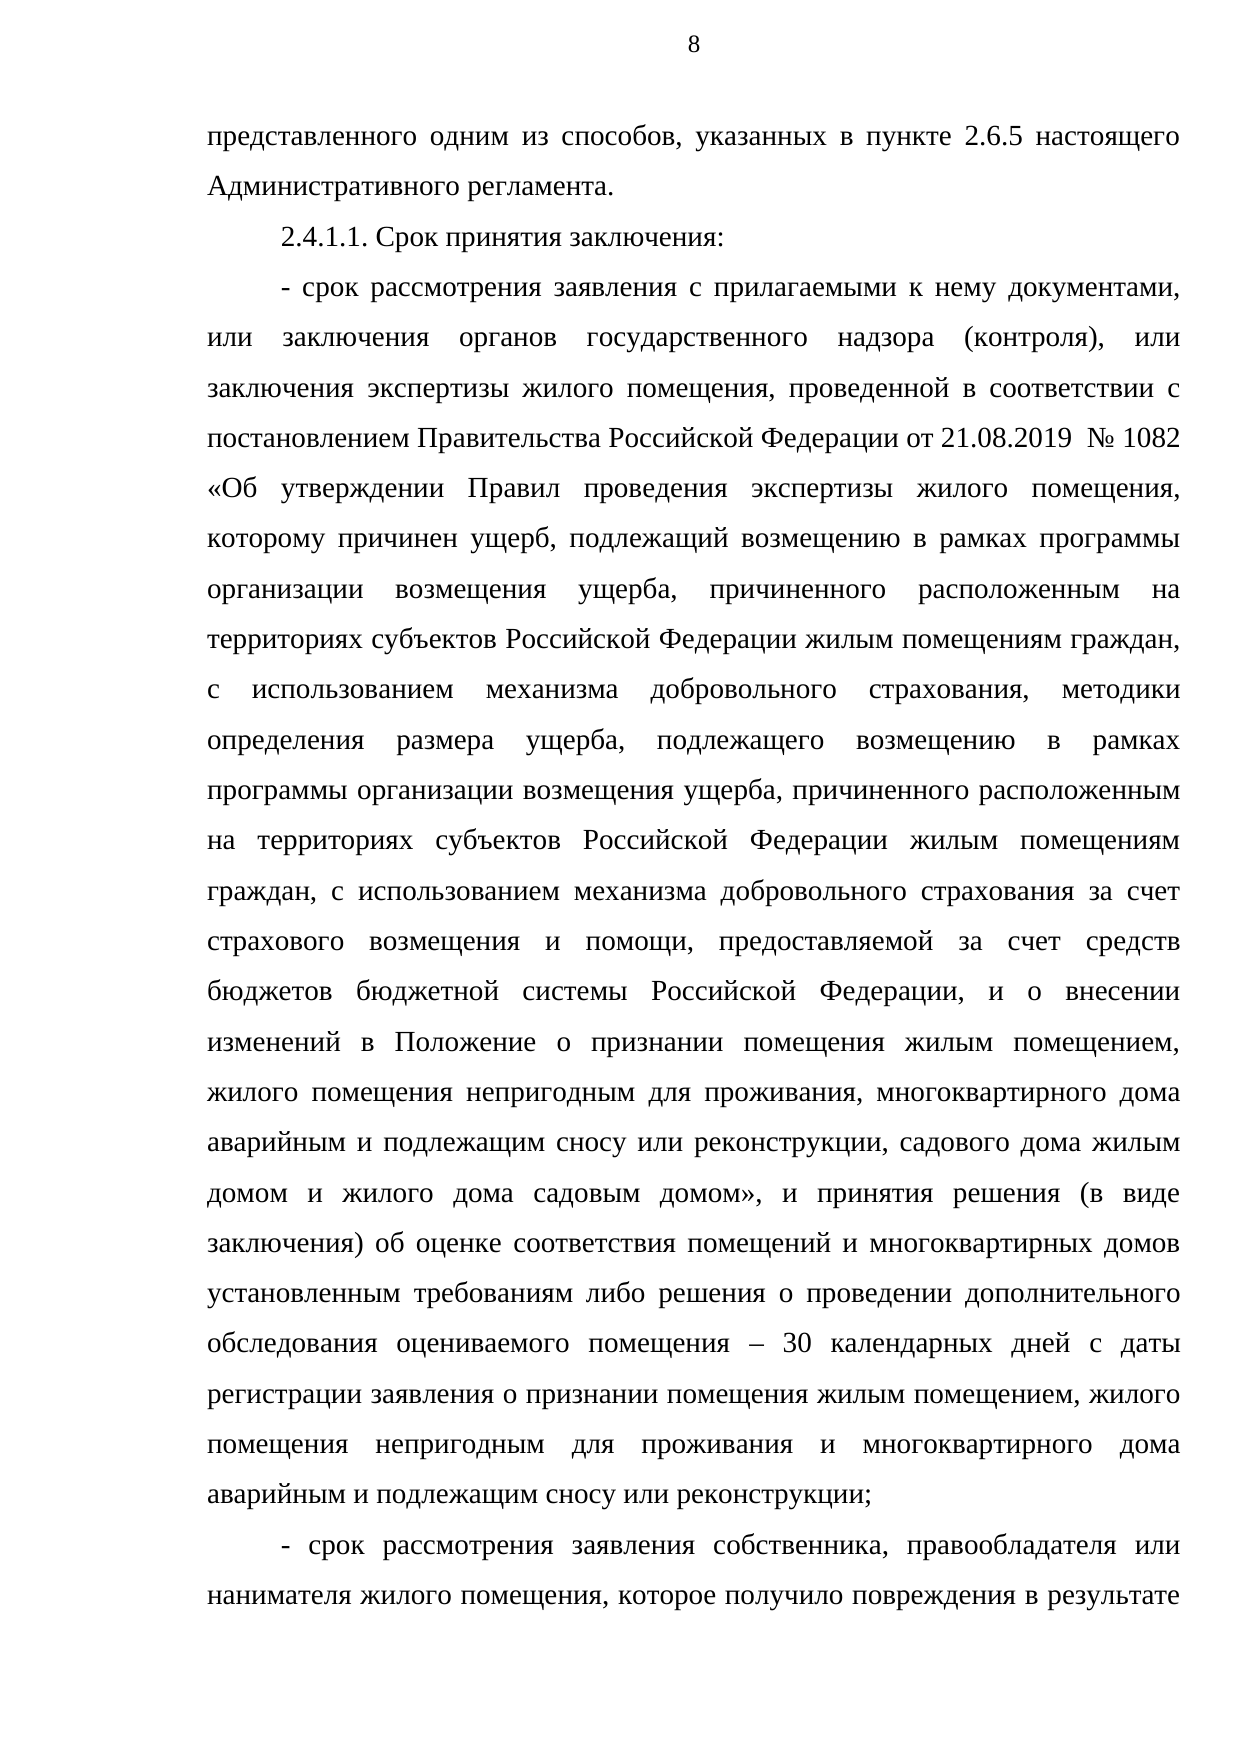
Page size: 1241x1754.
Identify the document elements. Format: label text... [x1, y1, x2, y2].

text 2.4.1.1. Срок принятия заключения: [207, 219, 1181, 252]
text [207, 1527, 1181, 1611]
text - срок рассмотрения заявления с прилагаемыми к нему документами, или заключения органов государственного надзора (контроля), или заключения экспертизы жилого помещения, проведенной в соответствии с постановлением Правительства Российской Федерации от 21.08.2019 № 1082 «Об утверждении Правил проведения экспертизы жилого помещения, которому причинен ущерб, подлежащий возмещению в рамках программы организации возмещения ущерба, причиненного расположенным на территориях субъектов Российской Федерации жилым помещениям граждан, с использованием механизма добровольного страхования, методики определения размера ущерба, подлежащего возмещению в рамках программы организации возмещения ущерба, причиненного расположенным на территориях субъектов Российской Федерации жилым помещениям граждан, с использованием механизма добровольного страхования за счет страхового возмещения и помощи, предоставляемой за счет средств бюджетов бюджетной системы Российской Федерации, и о внесении изменений в Положение о признании помещения жилым помещением, жилого помещения непригодным для проживания, многоквартирного дома аварийным и подлежащим сносу или реконструкции, садового дома жилым домом и жилого дома садовым домом», и принятия решения (в виде заключения) об оценке соответствия помещений и многоквартирных домов установленным требованиям либо решения о проведении дополнительного обследования оцениваемого помещения – 30 календарных дней с даты регистрации заявления о признании помещения жилым помещением, жилого помещения непригодным для проживания и многоквартирного дома аварийным и подлежащим сносу или реконструкции; [207, 269, 1181, 1510]
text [207, 118, 1181, 202]
